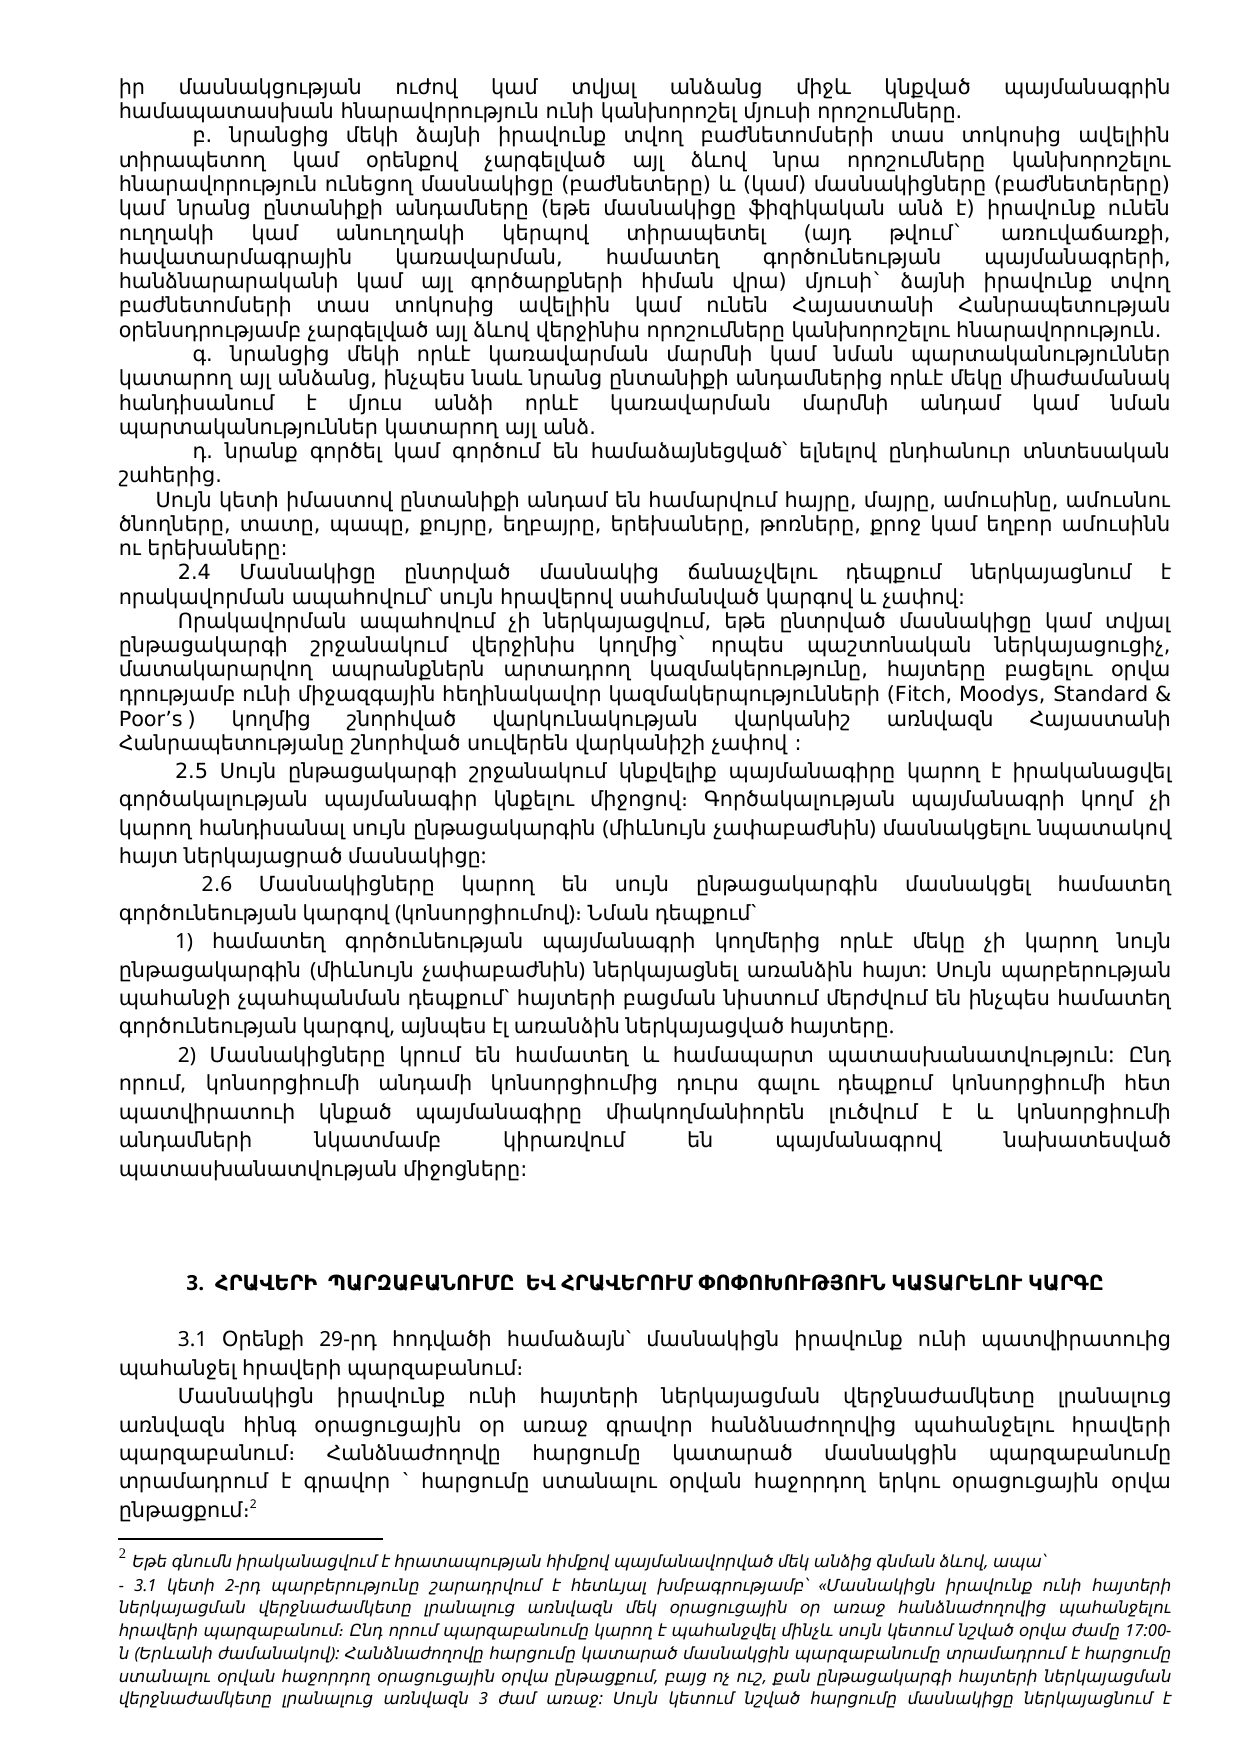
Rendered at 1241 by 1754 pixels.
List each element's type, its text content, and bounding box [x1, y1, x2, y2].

text դ. նրանք գործել կամ գործում են համաձայնեցված՝ ելնելով ընդհանուր տնտեսական շահերից. [118, 439, 1171, 488]
text Մասնակիցն իրավունք ունի հայտերի ներկայացման վերջնաժամկետը լրանալուց առնվազն հինգ օրացուցային օր առաջ գրավոր հանձնաժողովից պահանջելու հրավերի պարզաբանում։ Հանձնաժողովը հարցումը կատարած մասնակցին պարզաբանումը տրամադրում է գրավոր ` հարցումը ստանալու օրվան հաջորդող երկու օրացուցային օրվա ընթացքում։ [118, 1381, 1171, 1523]
text Որակավորման ապահովում չի ներկայացվում, եթե ընտրված մասնակիցը կամ տվյալ ընթացակարգի շրջանակում վերջինիս կողմից` որպես պաշտոնական ներկայացուցիչ, մատակարարվող ապրանքներն արտադրող կազմակերությունը, հայտերը բացելու օրվա դրությամբ ունի միջազգային հեղինակավոր կազմակերպությունների (Fitch, Moodys, Standard & Poor’s ) կողմից շնորհված վարկունակության վարկանիշ առնվազն Հայաստանի Հանրապետությանը շնորհված սուվերեն վարկանիշի չափով : [118, 609, 1171, 756]
text 1) համատեղ գործունեության պայմանագրի կողմերից որևէ մեկը չի կարող նույն ընթացակարգին (միևնույն չափաբաժնին) ներկայացնել առանձին հայտ: Սույն պարբերության պահանջի չպահպանման դեպքում` հայտերի բացման նիստում մերժվում են ինչպես համատեղ գործունեության կարգով, այնպես էլ առանձին ներկայացված հայտերը. [118, 926, 1171, 1040]
text 3. ՀՐԱՎԵՐԻ ՊԱՐԶԱԲԱՆՈՒՄԸ ԵՎ ՀՐԱՎԵՐՈՒՄ ՓՈՓՈԽՈՒԹՅՈՒՆ ԿԱՏԱՐԵԼՈՒ ԿԱՐԳԸ [118, 1268, 1171, 1296]
text 2.5 Սույն ընթացակարգի շրջանակում կնքվելիք պայմանագիրը կարող է իրականացվել գործակալության պայմանագիր կնքելու միջոցով։ Գործակալության պայմանագրի կողմ չի կարող հանդիսանալ սույն ընթացակարգին (միևնույն չափաբաժնին) մասնակցելու նպատակով հայտ ներկայացրած մասնակիցը: [118, 756, 1171, 869]
text 2.6 Մասնակիցները կարող են սույն ընթացակարգին մասնակցել համատեղ գործունեության կարգով (կոնսորցիումով)։ Նման դեպքում` [118, 869, 1171, 926]
text Սույն կետի իմաստով ընտանիքի անդամ են համարվում հայրը, մայրը, ամուսինը, ամուսնու ծնողները, տատը, պապը, քույրը, եղբայրը, երեխաները, թոռները, քրոջ կամ եղբոր ամուսինն ու երեխաները: [118, 488, 1171, 560]
text 2) Մասնակիցները կրում են համատեղ և համապարտ պատասխանատվություն: Ընդ որում, կոնսորցիումի անդամի կոնսորցիումից դուրս գալու դեպքում կոնսորցիումի հետ պատվիրատուի կնքած պայմանագիրը միակողմանիորեն լուծվում է և կոնսորցիումի անդամների նկատմամբ կիրառվում են պայմանագրով նախատեսված պատասխանատվության միջոցները: [118, 1040, 1171, 1182]
text բ. նրանցից մեկի ձայնի իրավունք տվող բաժնետոմսերի տաս տոկոսից ավելիին տիրապետող կամ օրենքով չարգելված այլ ձևով նրա որոշումները կանխորոշելու հնարավորություն ունեցող մասնակիցը (բաժնետերը) և (կամ) մասնակիցները (բաժնետերերը) կամ նրանց ընտանիքի անդամները (եթե մասնակիցը ֆիզիկական անձ է) իրավունք ունեն ուղղակի կամ անուղղակի կերպով տիրապետել (այդ թվում` առուվաճառքի, հավատարմագրային կառավարման, համատեղ գործունեության պայմանագրերի, հանձնարարականի կամ այլ գործարքների հիման վրա) մյուսի` ձայնի իրավունք տվող բաժնետոմսերի տաս տոկոսից ավելիին կամ ունեն Հայաստանի Հանրապետության օրենսդրությամբ չարգելված այլ ձևով վերջինիս որոշումները կանխորոշելու հնարավորություն. [118, 123, 1171, 342]
text 3.1 Օրենքի 29-րդ հոդվածի համաձայն` մասնակիցն իրավունք ունի պատվիրատուից պահանջել հրավերի պարզաբանում։ [118, 1324, 1171, 1381]
text 2.4 Մասնակիցը ընտրված մասնակից ճանաչվելու դեպքում ներկայացնում է որակավորման ապահովում՝ սույն հրավերով սահմանված կարգով և չափով: [118, 560, 1171, 609]
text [118, 75, 1171, 123]
text գ. նրանցից մեկի որևէ կառավարման մարմնի կամ նման պարտականություններ կատարող այլ անձանց, ինչպես նաև նրանց ընտանիքի անդամներից որևէ մեկը միաժամանակ հանդիսանում է մյուս անձի որևէ կառավարման մարմնի անդամ կամ նման պարտականություններ կատարող այլ անձ. [118, 342, 1171, 439]
